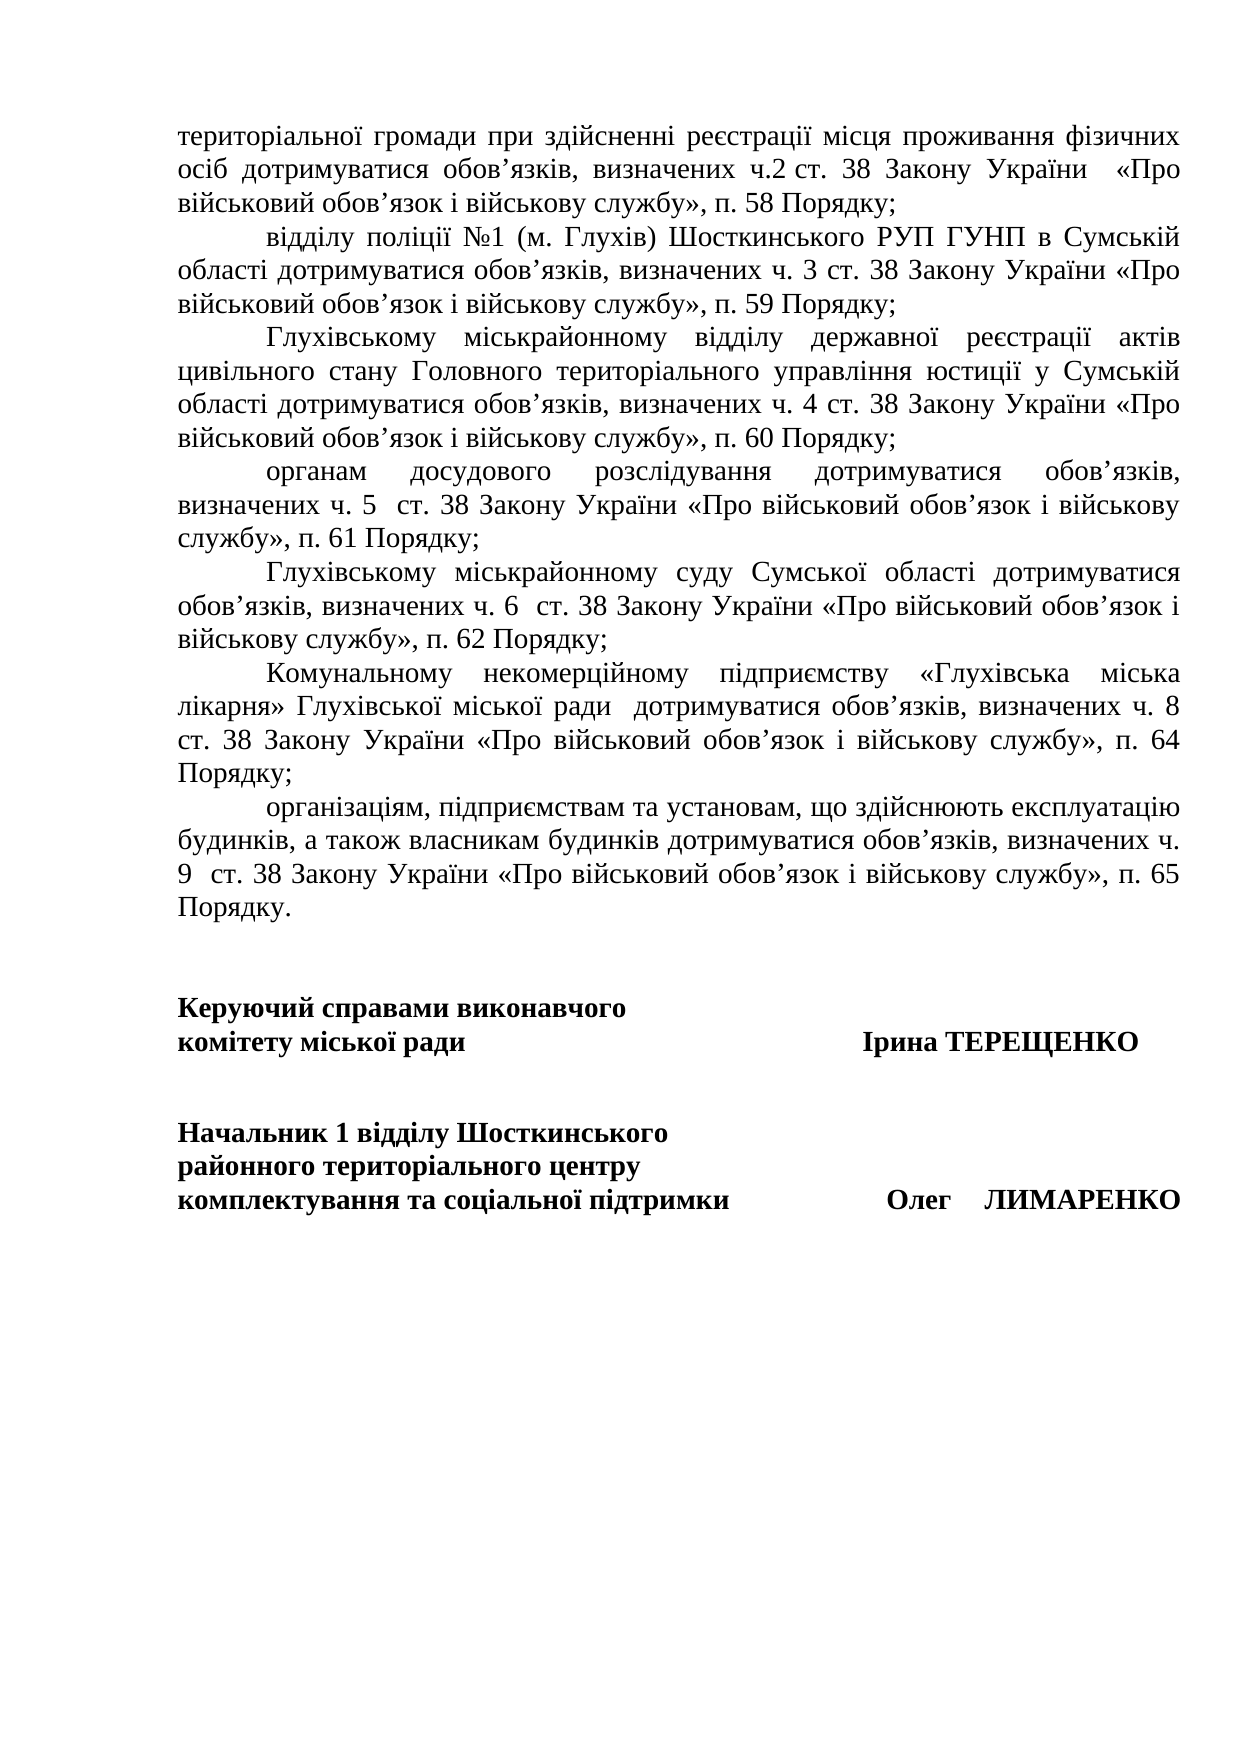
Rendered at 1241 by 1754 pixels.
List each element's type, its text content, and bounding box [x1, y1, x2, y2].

text Начальник 1 відділу Шосткинського [177, 1115, 1181, 1148]
text Глухівському міськрайонному суду Сумської області дотримуватися обов’язків, визначених ч. 6 ст. 38 Закону України «Про військовий обов’язок і військову службу», п. 62 Порядку; [177, 554, 1181, 655]
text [177, 118, 1181, 219]
text районного територіального центру [177, 1148, 1181, 1182]
text відділу поліції №1 (м. Глухів) Шосткинського РУП ГУНП в Сумській області дотримуватися обов’язків, визначених ч. 3 ст. 38 Закону України «Про військовий обов’язок і військову службу», п. 59 Порядку; [177, 219, 1181, 319]
text Комунальному некомерційному підприємству «Глухівська міська лікарня» Глухівської міської ради дотримуватися обов’язків, визначених ч. 8 ст. 38 Закону України «Про військовий обов’язок і військову службу», п. 64 Порядку; [177, 655, 1181, 789]
text органам досудового розслідування дотримуватися обов’язків, визначених ч. 5 ст. 38 Закону України «Про військовий обов’язок і військову службу», п. 61 Порядку; [177, 453, 1181, 554]
text Глухівському міськрайонному відділу державної реєстрації актів цивільного стану Головного територіального управління юстиції у Сумській області дотримуватися обов’язків, визначених ч. 4 ст. 38 Закону України «Про військовий обов’язок і військову службу», п. 60 Порядку; [177, 319, 1181, 453]
text організаціям, підприємствам та установам, що здійснюють експлуатацію будинків, а також власникам будинків дотримуватися обов’язків, визначених ч. 9 ст. 38 Закону України «Про військовий обов’язок і військову службу», п. 65 Порядку. [177, 789, 1181, 923]
text Керуючий справами виконавчого [177, 990, 1181, 1024]
text комплектування та соціальної підтримки Олег ЛИМАРЕНКО [177, 1182, 1181, 1249]
text комітету міської ради Ірина ТЕРЕЩЕНКО [177, 1024, 1181, 1057]
